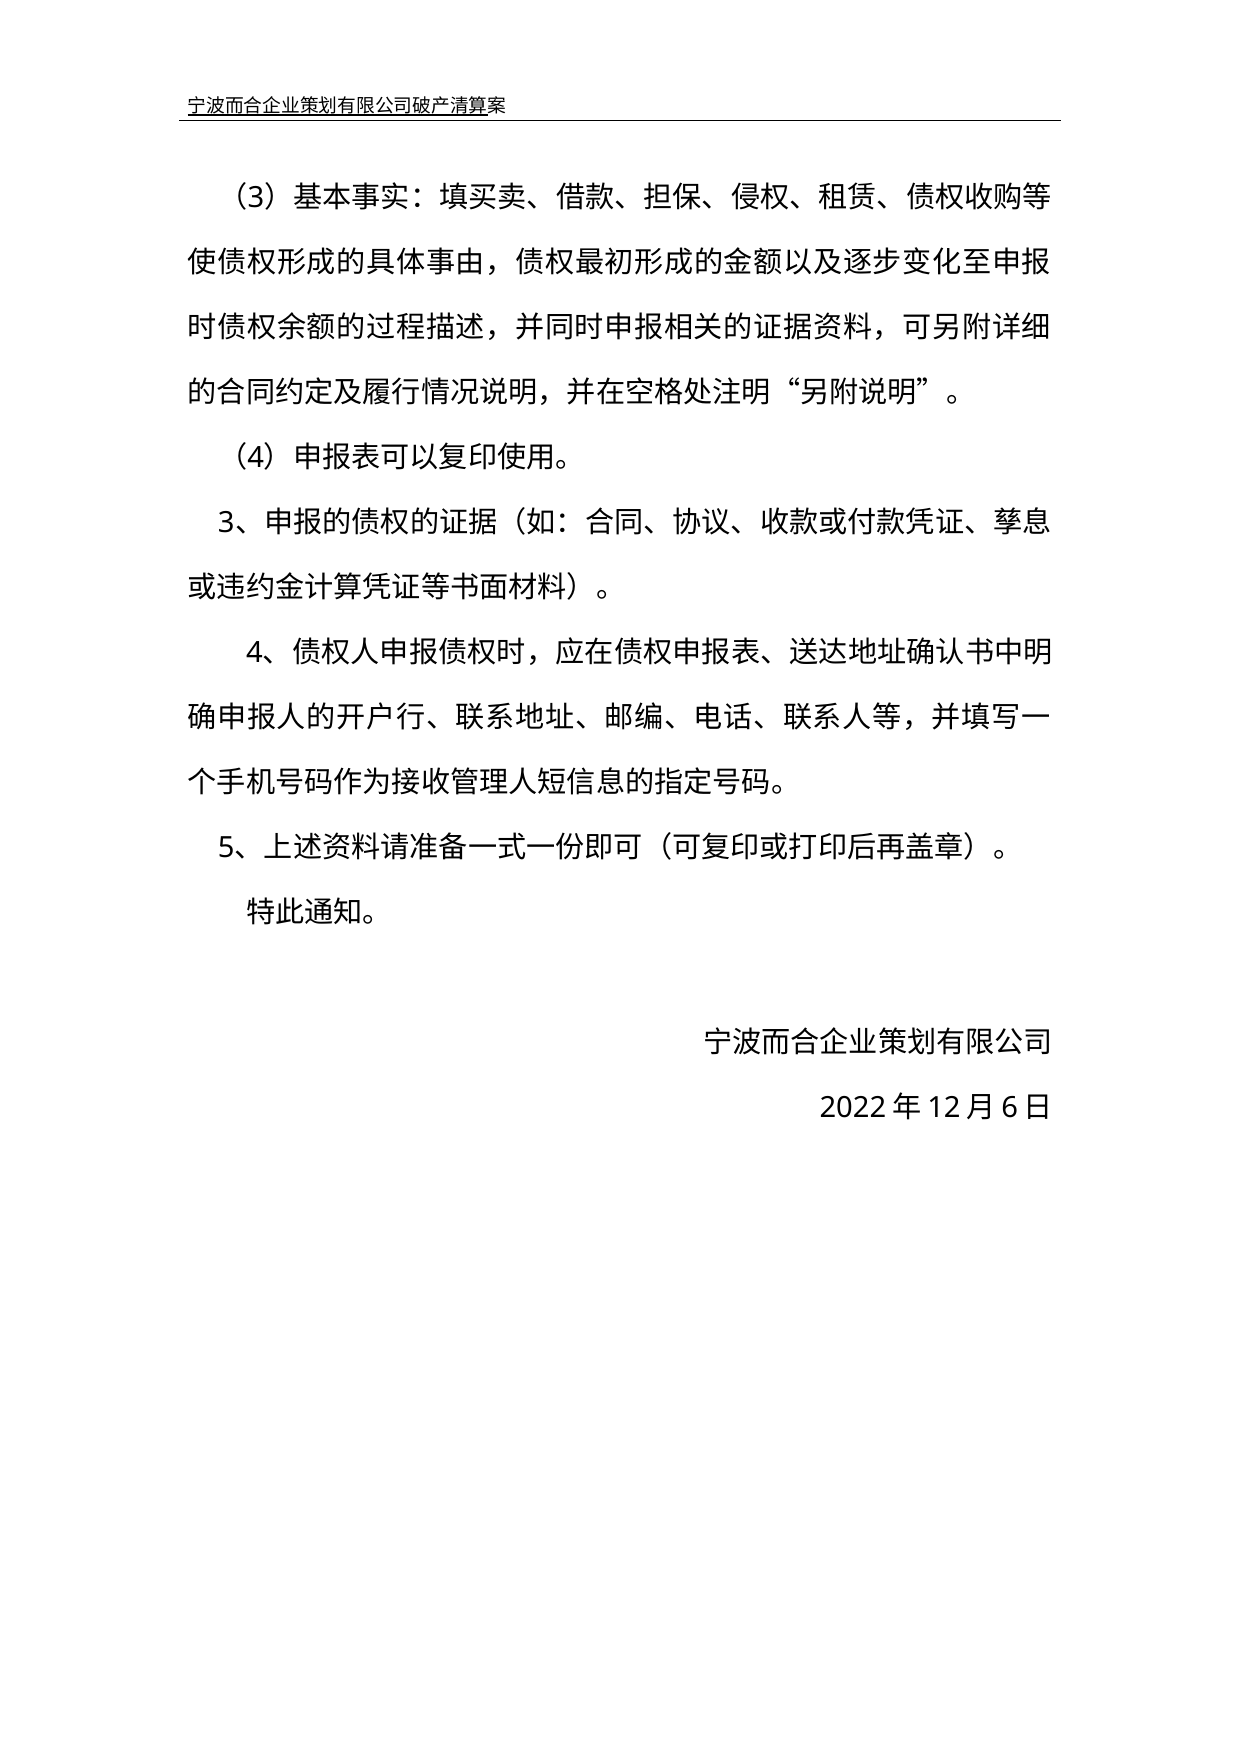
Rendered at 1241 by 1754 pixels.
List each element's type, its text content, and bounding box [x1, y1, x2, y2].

text 特此通知。 [187, 877, 1053, 942]
text 4、债权人申报债权时，应在债权申报表、送达地址确认书中明确申报人的开户行、联系地址、邮编、电话、联系人等，并填写一个手机号码作为接收管理人短信息的指定号码。 [187, 617, 1053, 812]
text 3、申报的债权的证据（如：合同、协议、收款或付款凭证、孳息或违约金计算凭证等书面材料）。 [187, 487, 1053, 617]
text （4）申报表可以复印使用。 [187, 422, 1053, 487]
text 宁波而合企业策划有限公司 2022年12月6日 [187, 1007, 1053, 1137]
text （3）基本事实：填买卖、借款、担保、侵权、租赁、债权收购等使债权形成的具体事由，债权最初形成的金额以及逐步变化至申报时债权余额的过程描述，并同时申报相关的证据资料，可另附详细的合同约定及履行情况说明，并在空格处注明“另附说明”。 [187, 162, 1053, 422]
text 5、上述资料请准备一式一份即可（可复印或打印后再盖章）。 [187, 812, 1053, 877]
